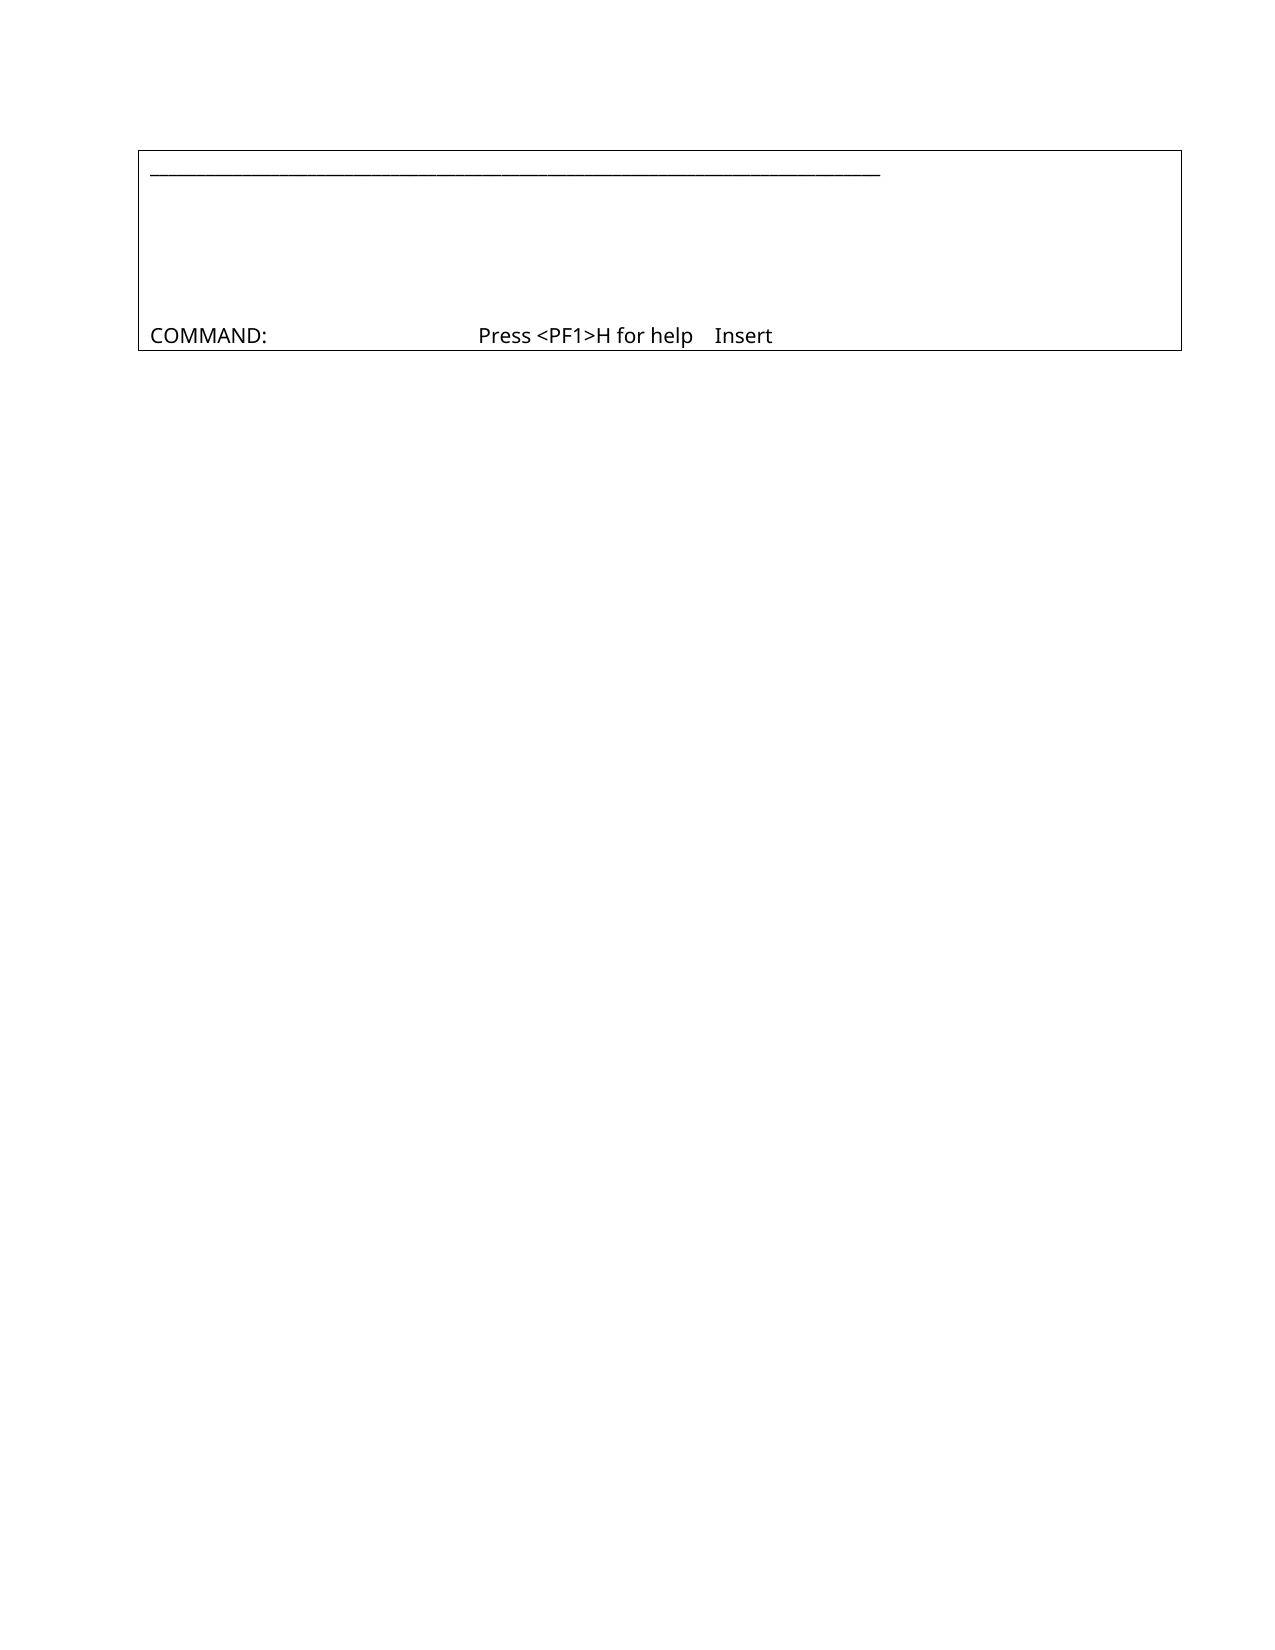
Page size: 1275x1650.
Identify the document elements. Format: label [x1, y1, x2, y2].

table_header [139, 151, 1181, 350]
